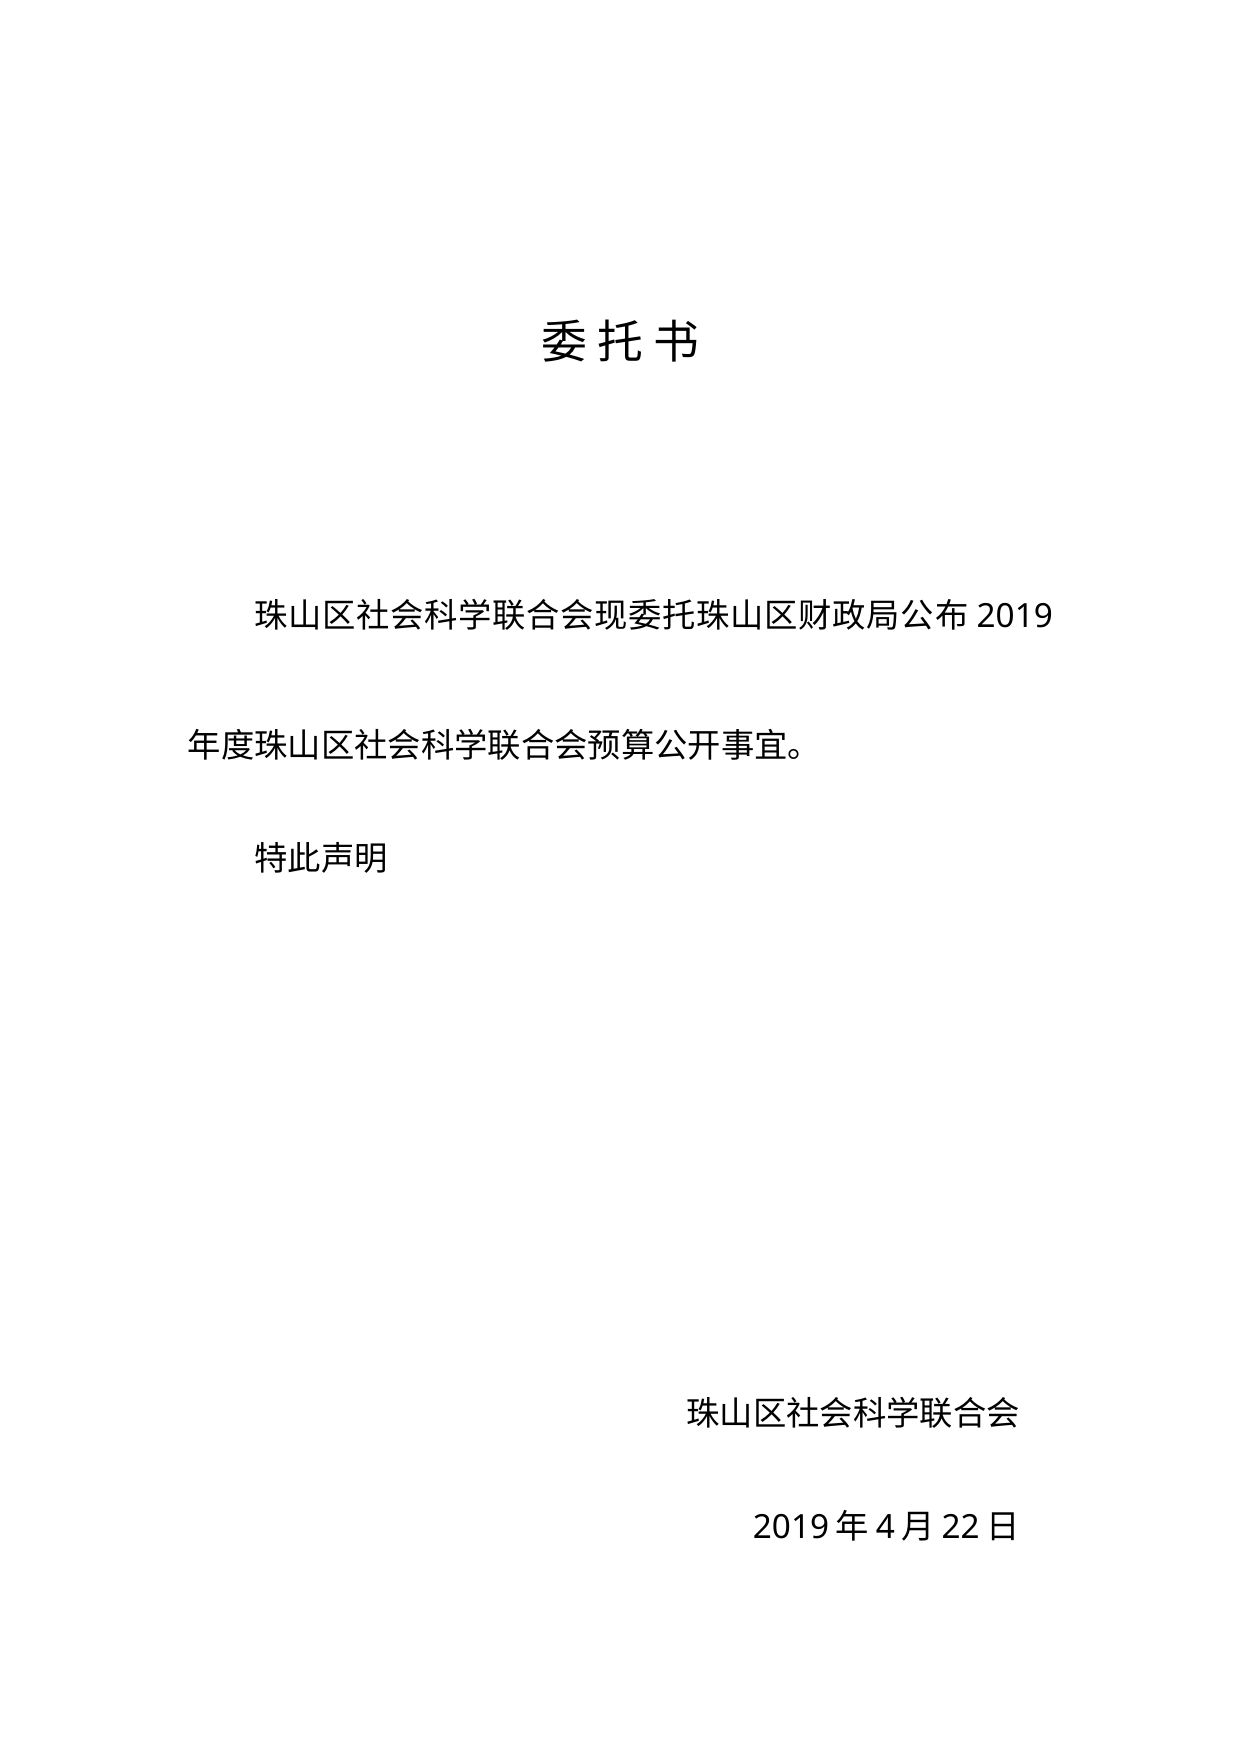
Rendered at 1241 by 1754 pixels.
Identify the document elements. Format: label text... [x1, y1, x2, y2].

text 珠山区社会科学联合会 [187, 1379, 1019, 1444]
text 珠山区社会科学联合会现委托珠山区财政局公布2019年度珠山区社会科学联合会预算公开事宜。 [187, 581, 1053, 776]
text 委 托 书 [187, 289, 1053, 387]
text 2019年4月22日 [187, 1492, 1019, 1557]
text 特此声明 [187, 824, 1053, 889]
